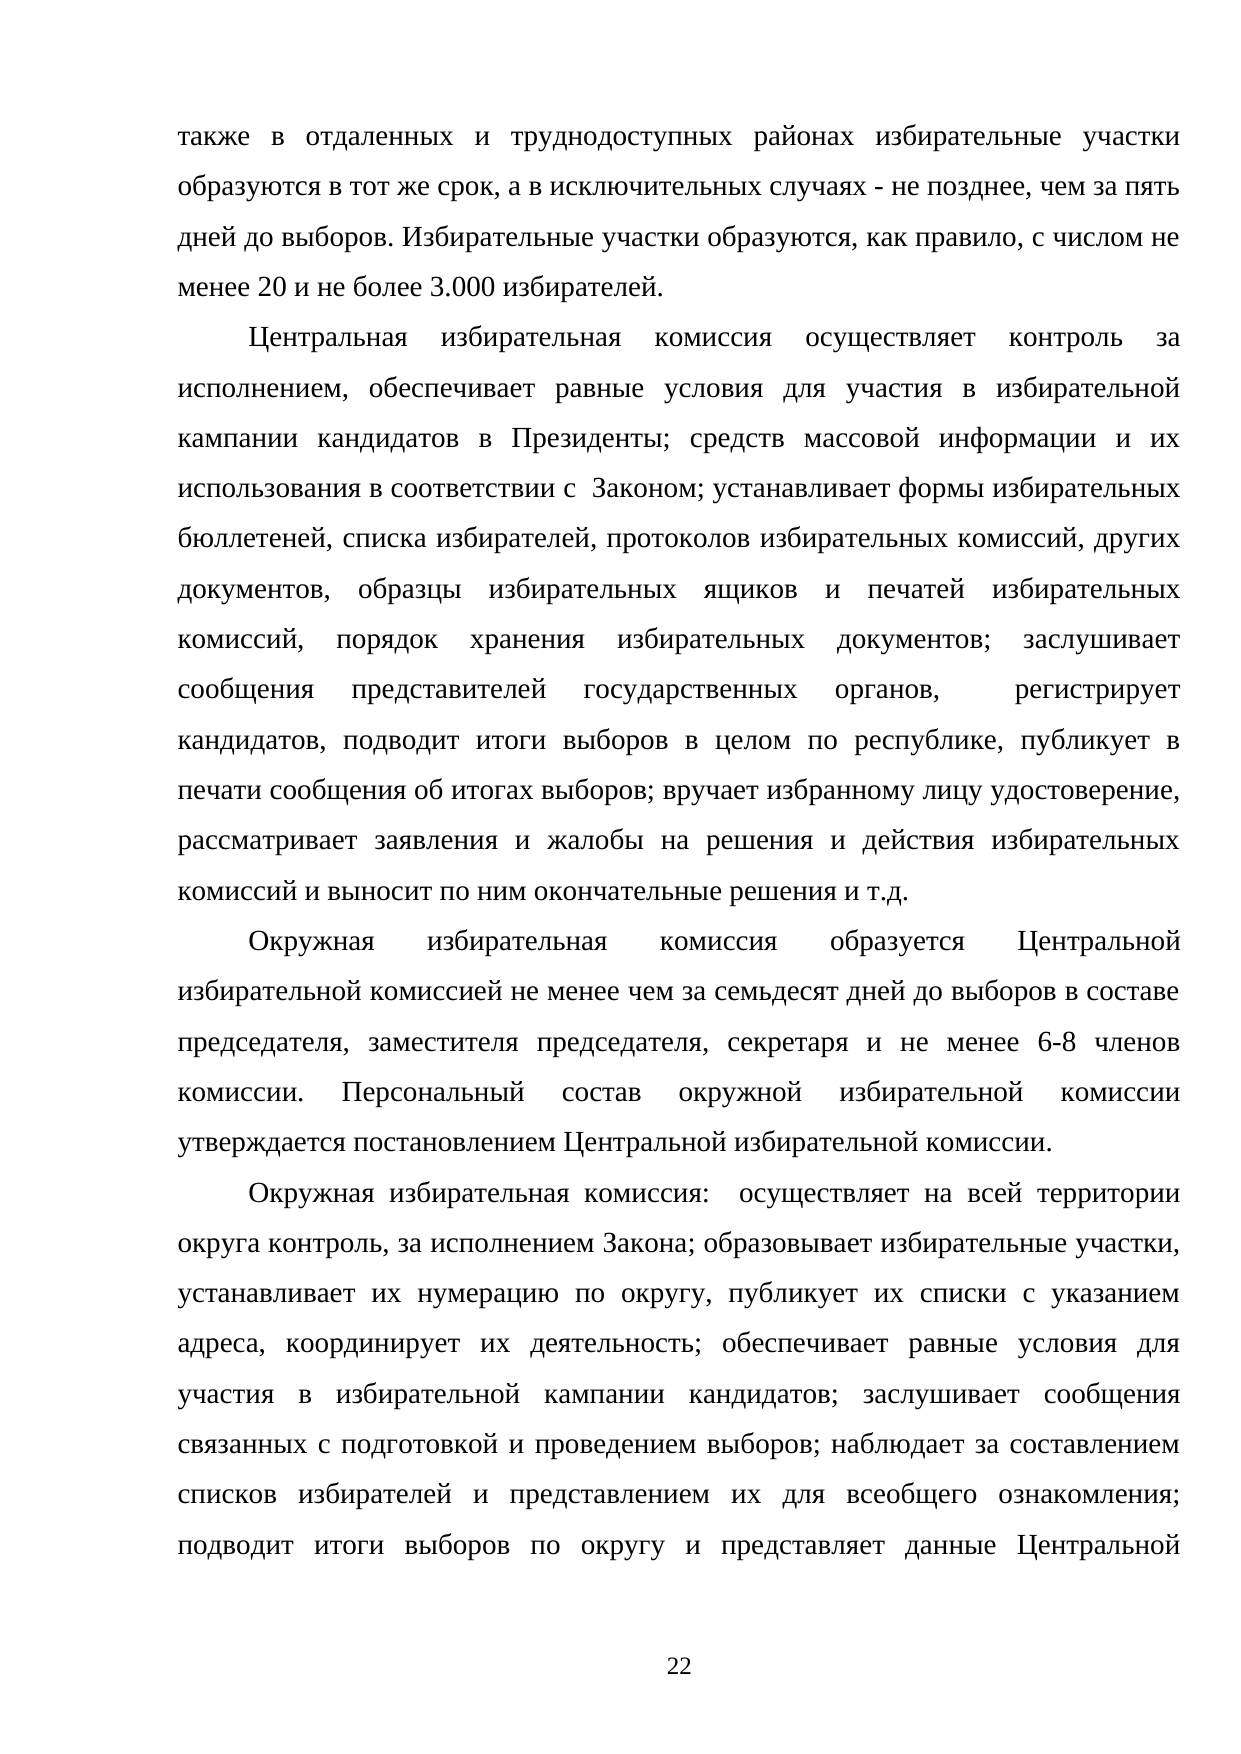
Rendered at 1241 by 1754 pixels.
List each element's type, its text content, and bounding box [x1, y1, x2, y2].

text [177, 118, 1181, 303]
text Центральная избирательная комиссия осуществляет контроль за исполнением, обеспечивает равные условия для участия в избирательной кампании кандидатов в Президенты; средств массовой информации и их использования в соответствии с Законом; устанавливает формы избирательных бюллетеней, списка избирателей, протоколов избирательных комиссий, других документов, образцы избирательных ящиков и печатей избирательных комиссий, порядок хранения избирательных документов; заслушивает сообщения представителей государственных органов, регистрирует кандидатов, подводит итоги выборов в целом по республике, публикует в печати сообщения об итогах выборов; вручает избранному лицу удостоверение, рассматривает заявления и жалобы на решения и действия избирательных комиссий и выносит по ним окончательные решения и т.д. [177, 319, 1181, 906]
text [177, 1175, 1181, 1560]
text Окружная избирательная комиссия образуется Центральной избирательной комиссией не менее чем за семьдесят дней до выборов в составе председателя, заместителя председателя, секретаря и не менее 6-8 членов комиссии. Персональный состав окружной избирательной комиссии утверждается постановлением Центральной избирательной комиссии. [177, 923, 1181, 1158]
